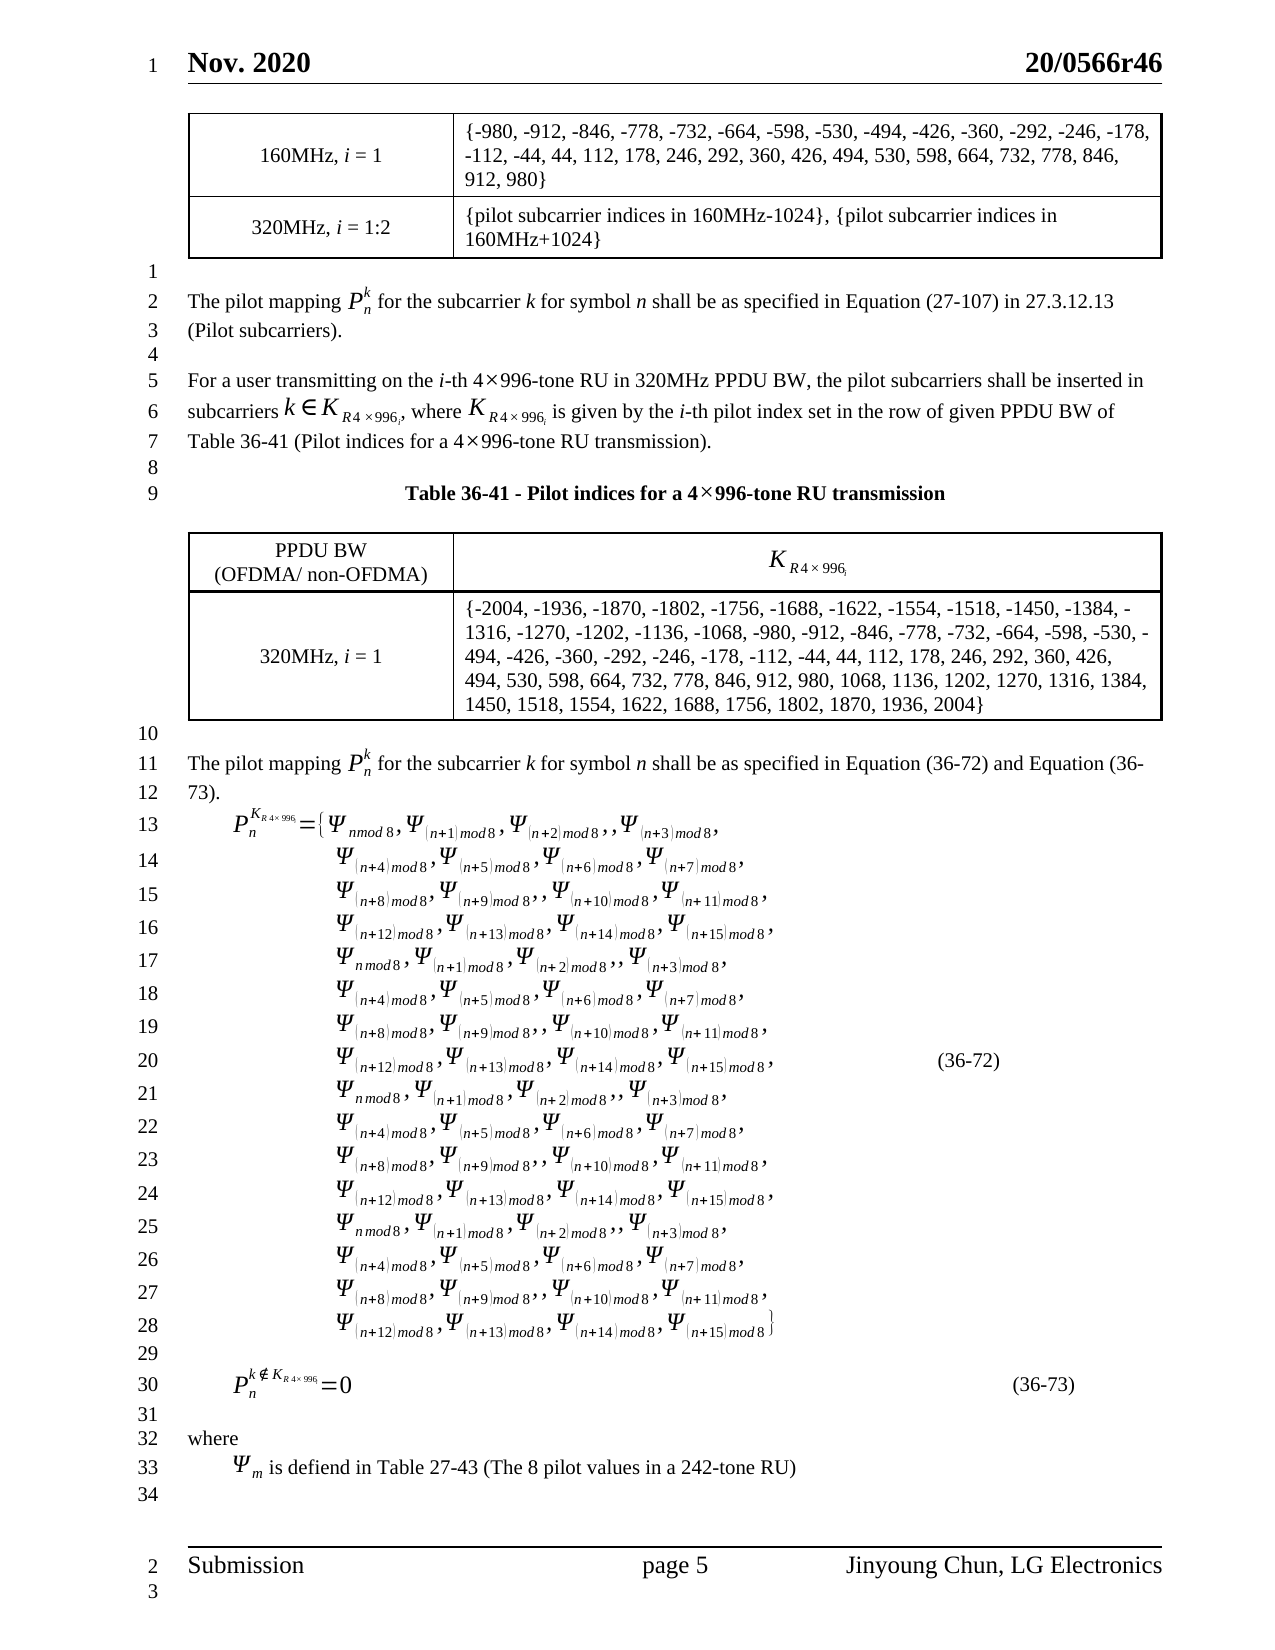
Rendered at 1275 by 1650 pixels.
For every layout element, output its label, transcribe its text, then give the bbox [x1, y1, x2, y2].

table_header [454, 534, 1160, 590]
table_header PPDU BW (OFDMA/ non-OFDMA) [190, 534, 453, 590]
table_cell 160MHz, i = 1 [190, 114, 453, 196]
text (36-72) [335, 1042, 1162, 1076]
text is defiend in Table 27-43 (The 8 pilot values in a 242-tone RU) [232, 1450, 1162, 1482]
text The pilot mapping for the subcarrier k for symbol n shall be as specified in Equation (27-107) in 27.3.12.13 (Pilot subcarriers). [187, 283, 1162, 342]
text Table 36-41 - Pilot indices for a 4996-tone RU transmission [187, 479, 1162, 507]
table_cell {-2004, -1936, -1870, -1802, -1756, -1688, -1622, -1554, -1518, -1450, -1384, -1316, -1270, -1202, -1136, -1068, -980, -912, -846, -778, -732, -664, -598, -530, -494, -426, -360, -292, -246, -178, -112, -44, 44, 112, 178, 246, 292, 360, 426, 494, 530, 598, 664, 732, 778, 846, 912, 980, 1068, 1136, 1202, 1270, 1316, 1384, 1450, 1518, 1554, 1622, 1688, 1756, 1802, 1870, 1936, 2004} [454, 593, 1160, 719]
table_cell {pilot subcarrier indices in 160MHz-1024}, {pilot subcarrier indices in 160MHz+1024} [454, 197, 1160, 257]
text where [187, 1426, 1162, 1450]
table_cell 320MHz, i = 1 [190, 593, 453, 719]
text The pilot mapping for the subcarrier k for symbol n shall be as specified in Equation (36-72) and Equation (36-73). [187, 745, 1162, 804]
table_cell {-980, -912, -846, -778, -732, -664, -598, -530, -494, -426, -360, -292, -246, -178, -112, -44, 44, 112, 178, 246, 292, 360, 426, 494, 530, 598, 664, 732, 778, 846, 912, 980} [454, 114, 1160, 196]
table_cell 320MHz, i = 1:2 [190, 197, 453, 257]
text (36-73) [232, 1365, 1162, 1402]
text For a user transmitting on the i-th 4996-tone RU in 320MHz PPDU BW, the pilot subcarriers shall be inserted in subcarriers , where is given by the i-th pilot index set in the row of given PPDU BW of Table 36-41 (Pilot indices for a 4996-tone RU transmission). [187, 366, 1162, 455]
